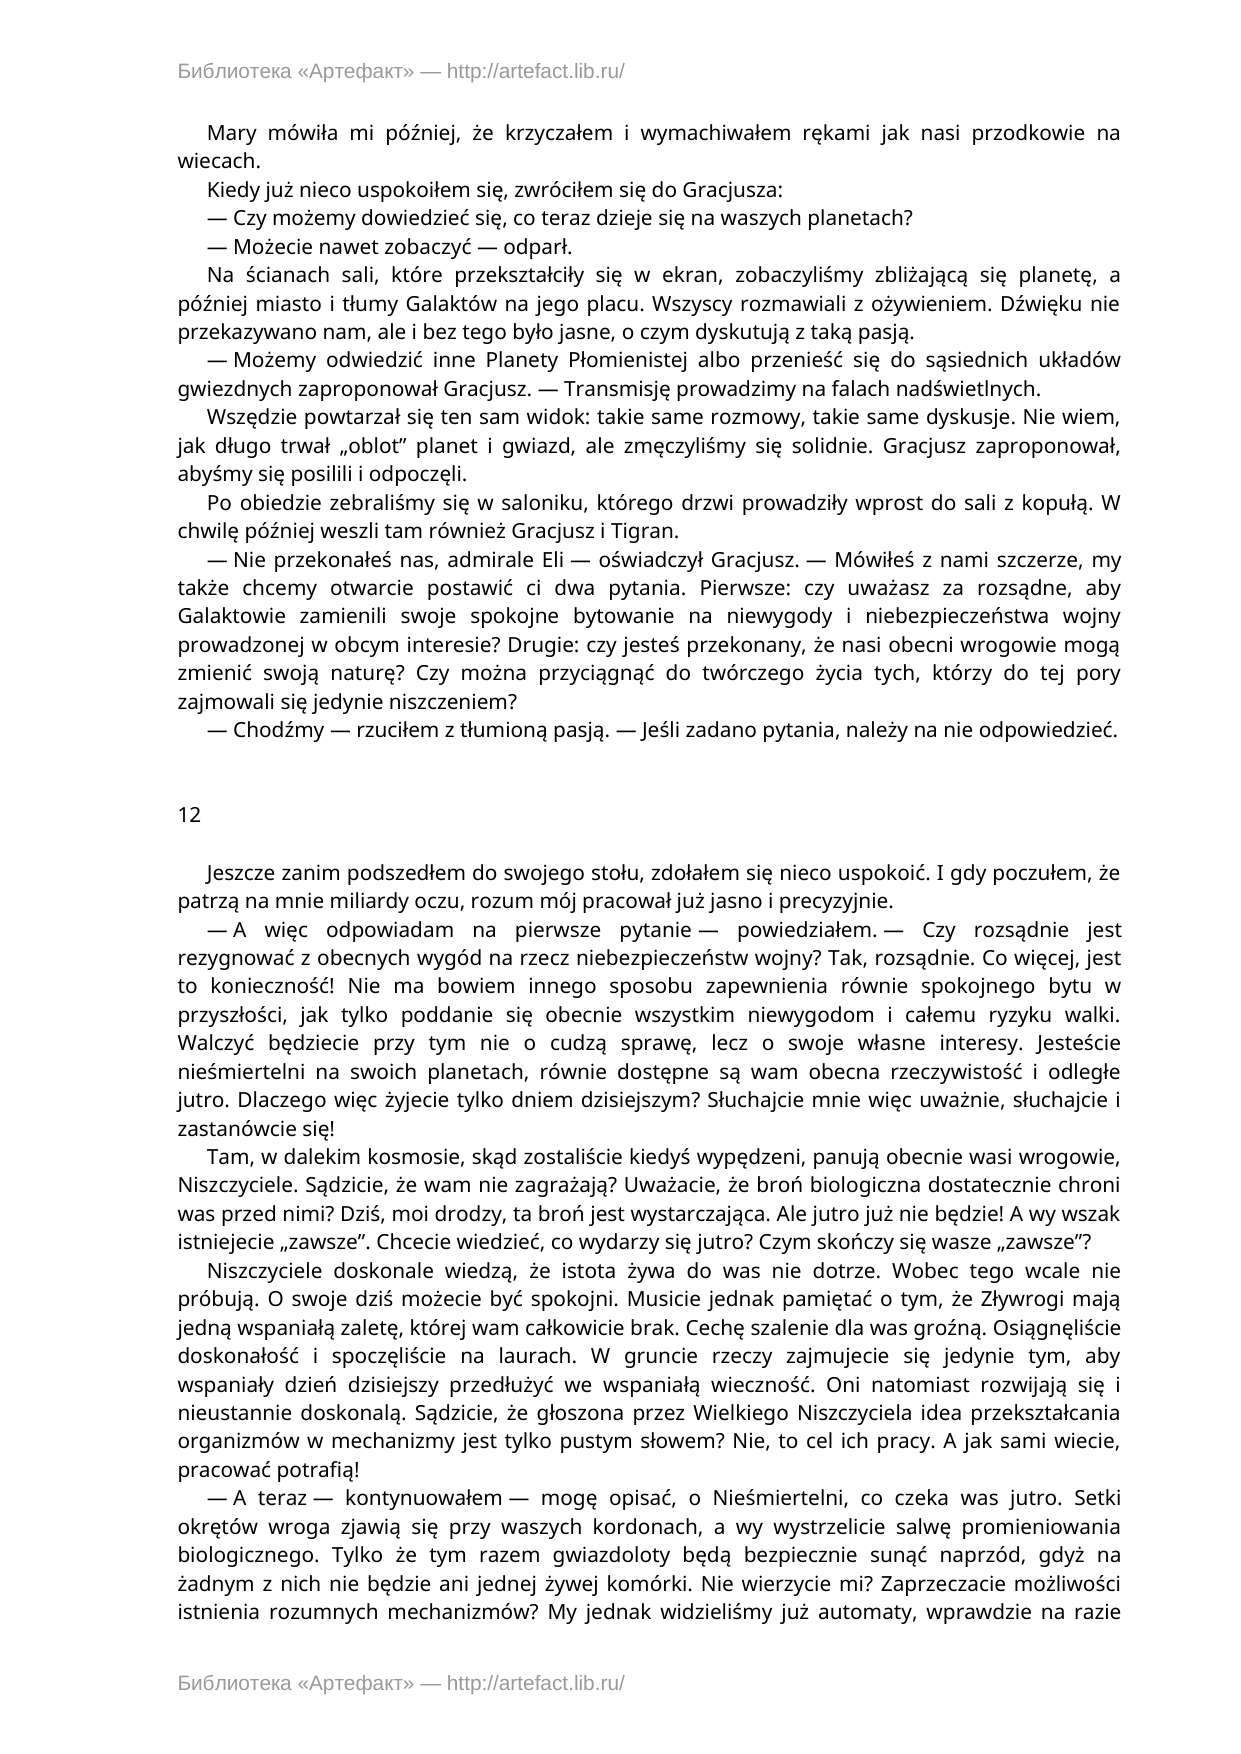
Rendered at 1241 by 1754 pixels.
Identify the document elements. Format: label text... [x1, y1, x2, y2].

text — A więc odpowiadam na pierwsze pytanie — powiedziałem. — Czy rozsądnie jest rezygnować z obecnych wygód na rzecz niebezpieczeństw wojny? Tak, rozsądnie. Co więcej, jest to konieczność! Nie ma bowiem innego sposobu zapewnienia równie spokojnego bytu w przyszłości, jak tylko poddanie się obecnie wszystkim niewygodom i całemu ryzyku walki. Walczyć będziecie przy tym nie o cudzą sprawę, lecz o swoje własne interesy. Jesteście nieśmiertelni na swoich planetach, równie dostępne są wam obecna rzeczywistość i odległe jutro. Dlaczego więc żyjecie tylko dniem dzisiejszym? Słuchajcie mnie więc uważnie, słuchajcie i zastanówcie się! [177, 915, 1122, 1142]
text Na ścianach sali, które przekształciły się w ekran, zobaczyliśmy zbliżającą się planetę, a później miasto i tłumy Galaktów na jego placu. Wszyscy rozmawiali z ożywieniem. Dźwięku nie przekazywano nam, ale i bez tego było jasne, o czym dyskutują z taką pasją. [177, 260, 1122, 346]
text Jeszcze zanim podszedłem do swojego stołu, zdołałem się nieco uspokoić. I gdy poczułem, że patrzą na mnie miliardy oczu, rozum mój pracował już jasno i precyzyjnie. [177, 858, 1122, 915]
text — Chodźmy — rzuciłem z tłumioną pasją. — Jeśli zadano pytania, należy na nie odpowiedzieć. [177, 715, 1122, 744]
text 12 [177, 744, 1122, 858]
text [177, 1483, 1122, 1626]
text Wszędzie powtarzał się ten sam widok: takie same rozmowy, takie same dyskusje. Nie wiem, jak długo trwał „oblot” planet i gwiazd, ale zmęczyliśmy się solidnie. Gracjusz zaproponował, abyśmy się posilili i odpoczęli. [177, 402, 1122, 488]
text Po obiedzie zebraliśmy się w saloniku, którego drzwi prowadziły wprost do sali z kopułą. W chwilę później weszli tam również Gracjusz i Tigran. [177, 488, 1122, 545]
text Kiedy już nieco uspokoiłem się, zwróciłem się do Gracjusza: [177, 175, 1122, 203]
text Tam, w dalekim kosmosie, skąd zostaliście kiedyś wypędzeni, panują obecnie wasi wrogowie, Niszczyciele. Sądzicie, że wam nie zagrażają? Uważacie, że broń biologiczna dostatecznie chroni was przed nimi? Dziś, moi drodzy, ta broń jest wystarczająca. Ale jutro już nie będzie! A wy wszak istniejecie „zawsze”. Chcecie wiedzieć, co wydarzy się jutro? Czym skończy się wasze „zawsze”? [177, 1142, 1122, 1256]
text Niszczyciele doskonale wiedzą, że istota żywa do was nie dotrze. Wobec tego wcale nie próbują. O swoje dziś możecie być spokojni. Musicie jednak pamiętać o tym, że Zływrogi mają jedną wspaniałą zaletę, której wam całkowicie brak. Cechę szalenie dla was groźną. Osiągnęliście doskonałość i spoczęliście na laurach. W gruncie rzeczy zajmujecie się jedynie tym, aby wspaniały dzień dzisiejszy przedłużyć we wspaniałą wieczność. Oni natomiast rozwijają się i nieustannie doskonalą. Sądzicie, że głoszona przez Wielkiego Niszczyciela idea przekształcania organizmów w mechanizmy jest tylko pustym słowem? Nie, to cel ich pracy. A jak sami wiecie, pracować potrafią! [177, 1256, 1122, 1483]
text — Czy możemy dowiedzieć się, co teraz dzieje się na waszych planetach? [177, 203, 1122, 232]
text Mary mówiła mi później, że krzyczałem i wymachiwałem rękami jak nasi przodkowie na wiecach. [177, 118, 1122, 175]
text — Możecie nawet zobaczyć — odparł. [177, 232, 1122, 260]
text — Nie przekonałeś nas, admirale Eli — oświadczył Gracjusz. — Mówiłeś z nami szczerze, my także chcemy otwarcie postawić ci dwa pytania. Pierwsze: czy uważasz za rozsądne, aby Galaktowie zamienili swoje spokojne bytowanie na niewygody i niebezpieczeństwa wojny prowadzonej w obcym interesie? Drugie: czy jesteś przekonany, że nasi obecni wrogowie mogą zmienić swoją naturę? Czy można przyciągnąć do twórczego życia tych, którzy do tej pory zajmowali się jedynie niszczeniem? [177, 545, 1122, 715]
text — Możemy odwiedzić inne Planety Płomienistej albo przenieść się do sąsiednich układów gwiezdnych zaproponował Gracjusz. — Transmisję prowadzimy na falach nadświetlnych. [177, 346, 1122, 402]
